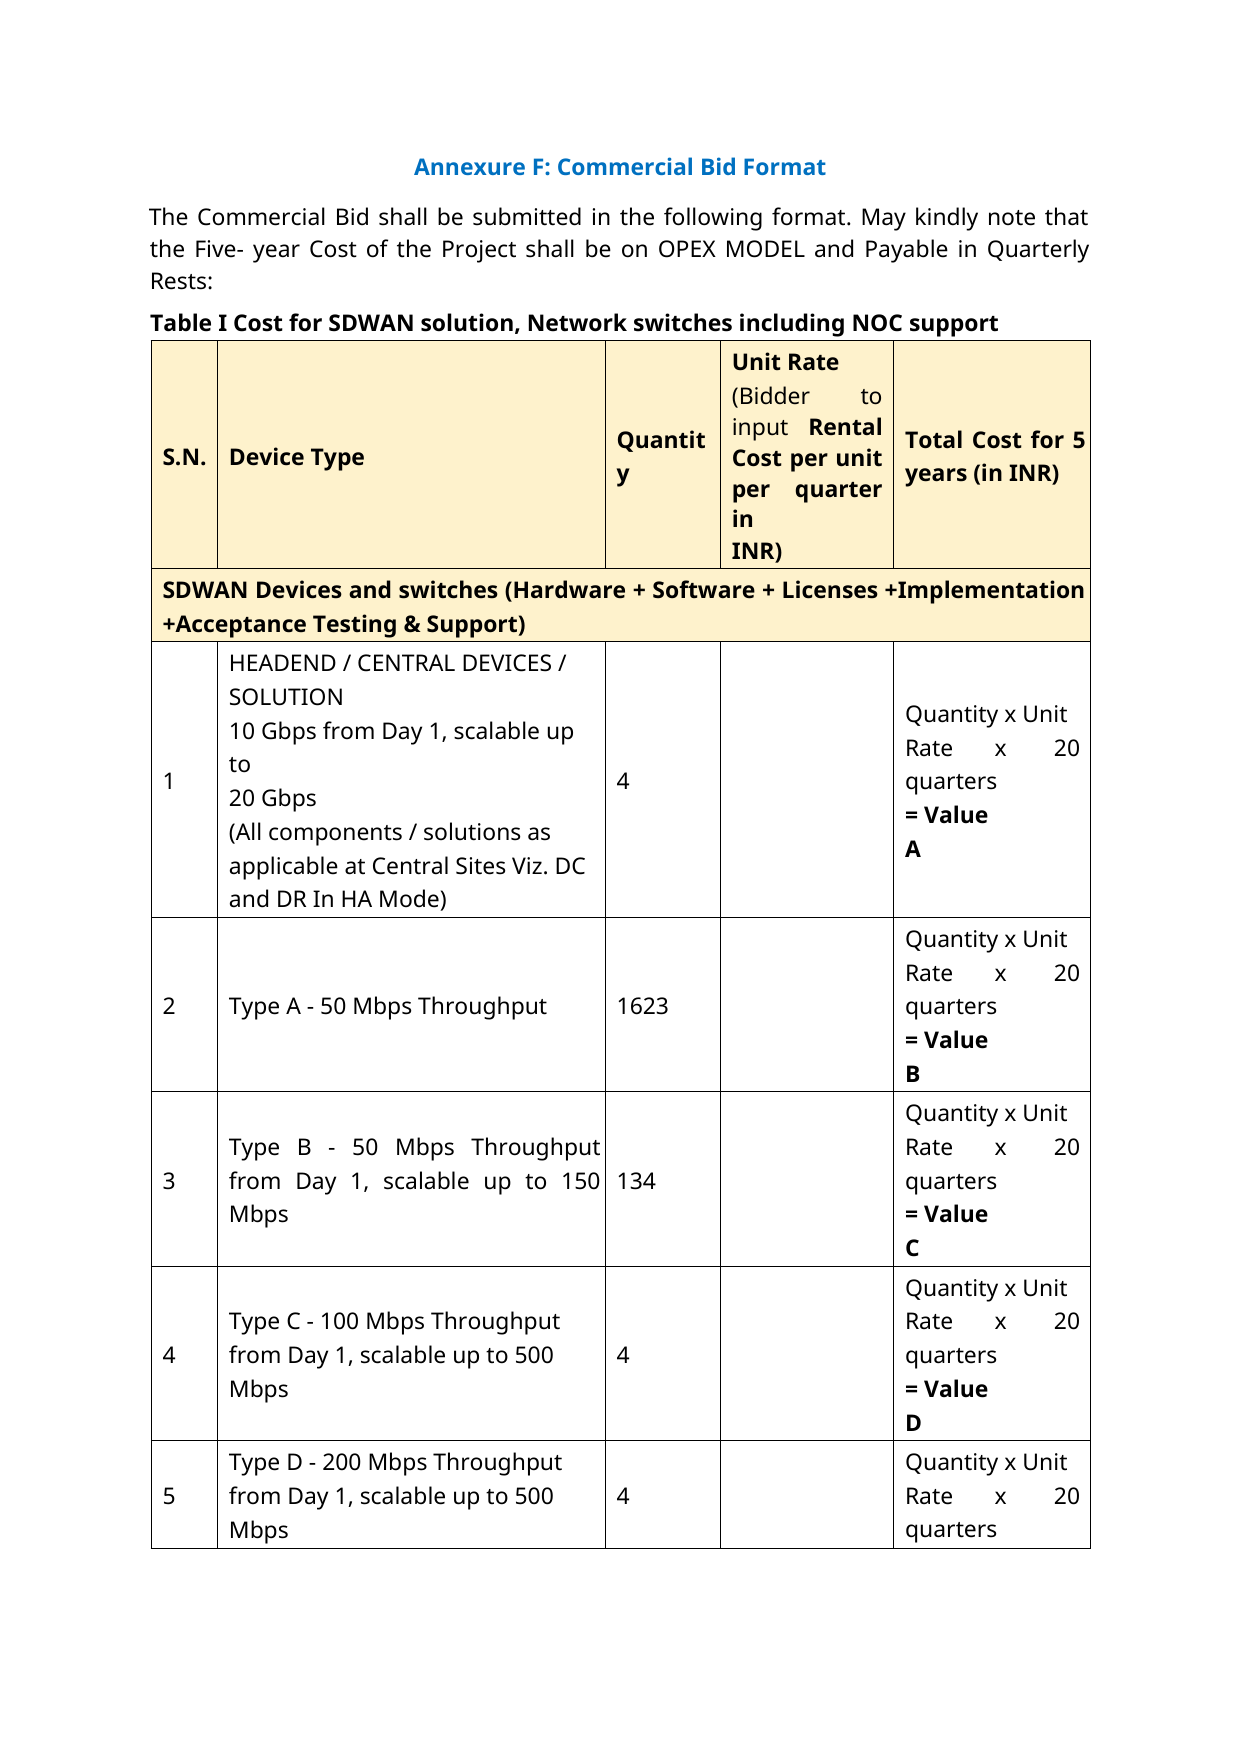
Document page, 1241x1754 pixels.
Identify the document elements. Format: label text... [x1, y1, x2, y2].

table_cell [218, 1441, 605, 1547]
subtitle Table I Cost for SDWAN solution, Network switches including NOC support [150, 306, 1090, 338]
table_header Quantity [606, 341, 720, 568]
table_cell [721, 1441, 893, 1547]
table_cell 5 [152, 1441, 217, 1547]
table_cell Type A - 50 Mbps Throughput [218, 918, 605, 1091]
table_cell Quantity x Unit Rate x 20 quarters = Value B [894, 918, 1090, 1091]
table_cell 4 [152, 1267, 217, 1440]
table_header Unit Rate (Bidder to input Rental Cost per unit per quarter in INR) [721, 341, 893, 568]
table_header Total Cost for 5 years (in INR) [894, 341, 1090, 568]
text Annexure F: Commercial Bid Format [150, 151, 1090, 182]
table_cell 3 [152, 1092, 217, 1266]
table_cell SDWAN Devices and switches (Hardware + Software + Licenses +Implementation +Acceptance Testing & Support) [152, 569, 1090, 641]
table_cell Quantity x Unit Rate x 20 quarters = Value D [894, 1267, 1090, 1440]
table_header Device Type [218, 341, 605, 568]
table_cell 4 [606, 1441, 720, 1547]
text The Commercial Bid shall be submitted in the following format. May kindly note that the Five- year Cost of the Project shall be on OPEX MODEL and Payable in Quarterly Rests: [148, 201, 1090, 296]
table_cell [894, 1441, 1090, 1547]
table_cell Type C - 100 Mbps Throughput from Day 1, scalable up to 500 Mbps [218, 1267, 605, 1440]
table_cell 4 [606, 1267, 720, 1440]
table_cell Quantity x Unit Rate x 20 quarters = Value A [894, 642, 1090, 917]
table_cell Quantity x Unit Rate x 20 quarters = Value C [894, 1092, 1090, 1266]
table_cell 1623 [606, 918, 720, 1091]
table_cell HEADEND / CENTRAL DEVICES / SOLUTION 10 Gbps from Day 1, scalable up to 20 Gbps (All components / solutions as applicable at Central Sites Viz. DC and DR In HA Mode) [218, 642, 605, 917]
table_cell [721, 918, 893, 1091]
table_cell Type B - 50 Mbps Throughput from Day 1, scalable up to 150 Mbps [218, 1092, 605, 1266]
table_header S.N. [152, 341, 217, 568]
table_cell [721, 1267, 893, 1440]
table_cell 2 [152, 918, 217, 1091]
table_cell [721, 642, 893, 917]
table_cell [721, 1092, 893, 1266]
table_cell 1 [152, 642, 217, 917]
table_cell 4 [606, 642, 720, 917]
table_cell 134 [606, 1092, 720, 1266]
